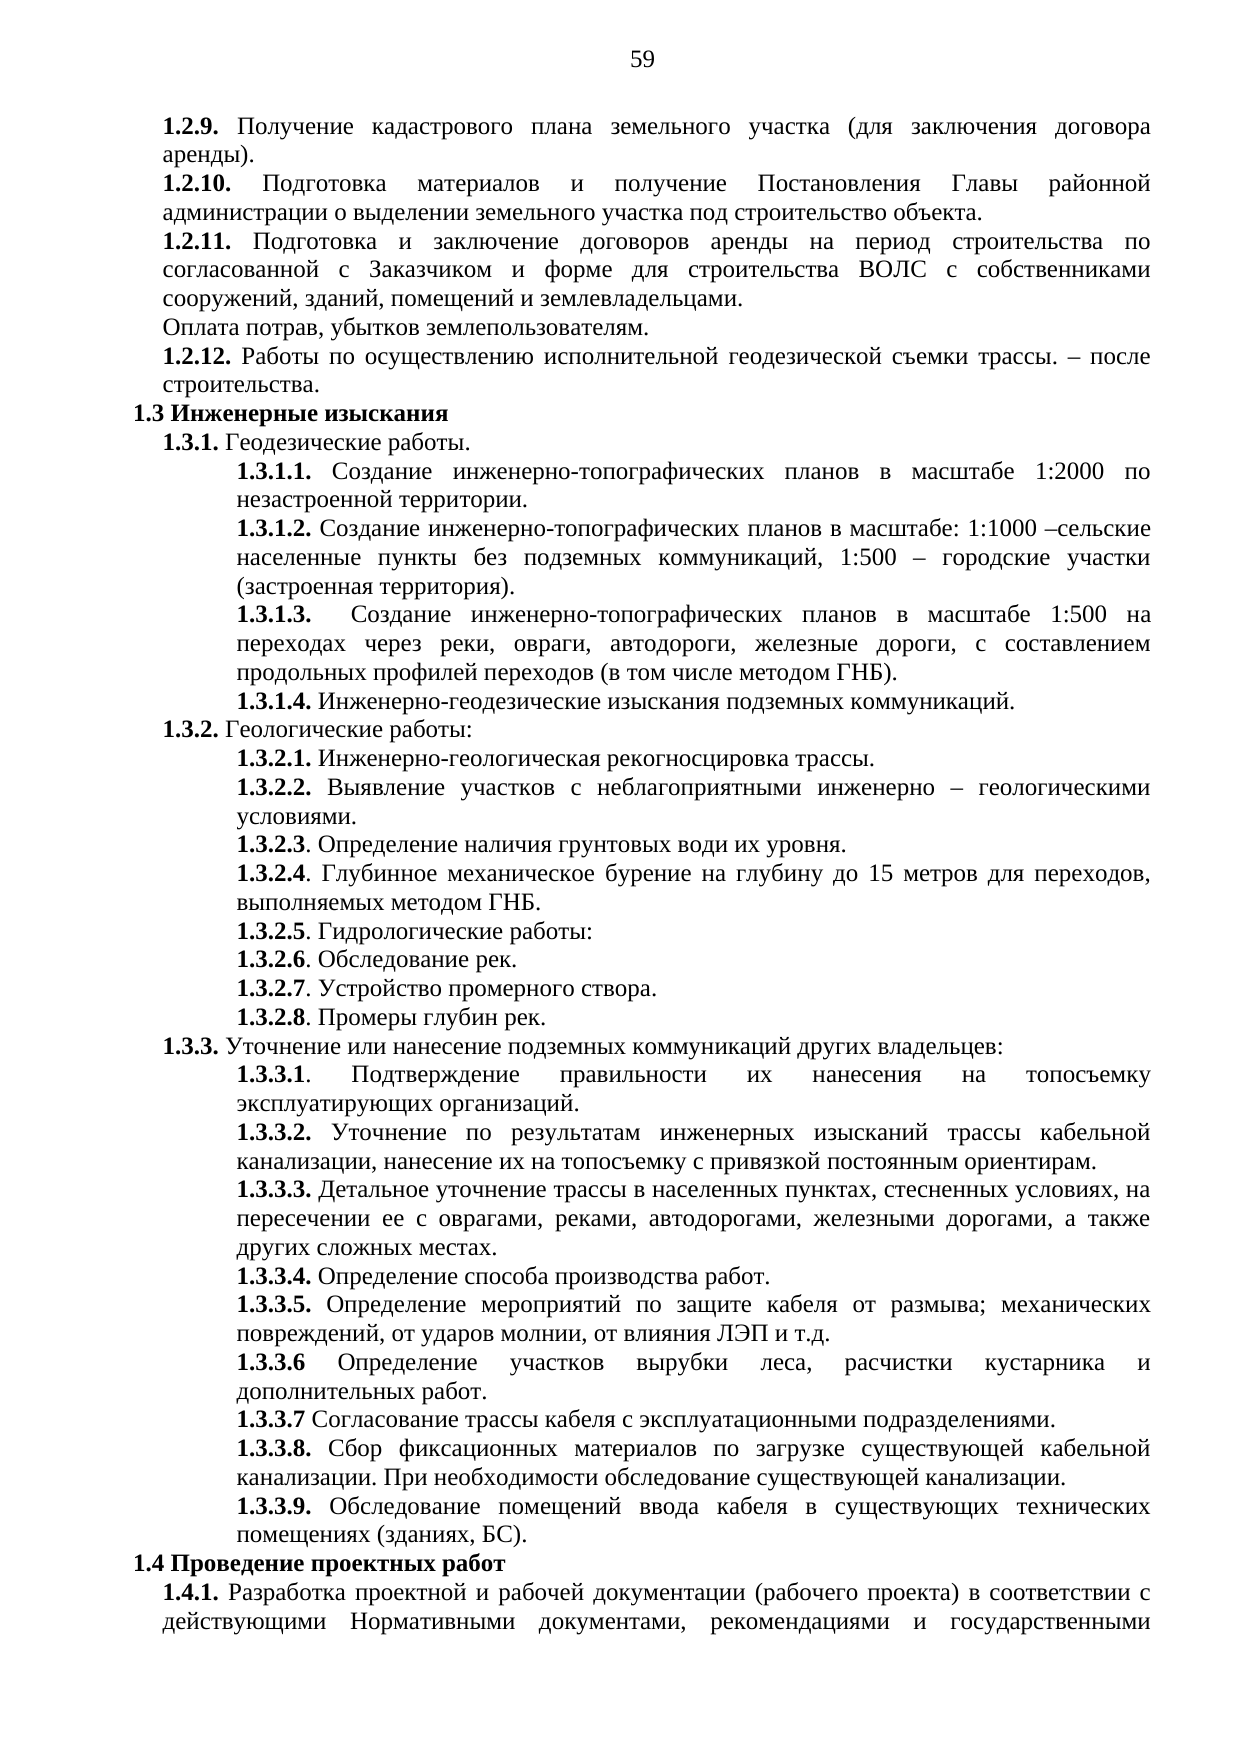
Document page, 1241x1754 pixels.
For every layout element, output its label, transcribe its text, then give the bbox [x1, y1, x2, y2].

text 1.3.3.3. Детальное уточнение трассы в населенных пунктах, стесненных условиях, на пересечении ее с оврагами, реками, автодорогами, железными дорогами, а также других сложных местах. [236, 1174, 1152, 1261]
text 1.3.1.4. Инженерно-геодезические изыскания подземных коммуникаций. [236, 686, 1152, 714]
text 1.2.12. Работы по осуществлению исполнительной геодезической съемки трассы. – после строительства. [162, 341, 1152, 398]
text 1.3.2.7. Устройство промерного створа. [236, 973, 1152, 1002]
text 1.2.10. Подготовка материалов и получение Постановления Главы районной администрации о выделении земельного участка под строительство объекта. [162, 168, 1152, 226]
text 1.3.2. Геологические работы: [162, 714, 1152, 743]
text 1.3.1. Геодезические работы. [162, 427, 1152, 456]
text 1.3.1.1. Создание инженерно-топографических планов в масштабе 1:2000 по незастроенной территории. [236, 456, 1152, 513]
text 1.3.2.2. Выявление участков с неблагоприятными инженерно – геологическими условиями. [236, 772, 1152, 829]
text 1.2.9. Получение кадастрового плана земельного участка (для заключения договора аренды). [162, 111, 1152, 168]
text 1.2.11. Подготовка и заключение договоров аренды на период строительства по согласованной с Заказчиком и форме для строительства ВОЛС с собственниками сооружений, зданий, помещений и землевладельцами. [162, 226, 1152, 312]
text 1.3.2.3. Определение наличия грунтовых води их уровня. [236, 829, 1152, 858]
text 1.4 Проведение проектных работ [133, 1548, 1152, 1577]
text 1.3.2.6. Обследование рек. [236, 944, 1152, 973]
text 1.3.3.8. Сбор фиксационных материалов по загрузке существующей кабельной канализации. При необходимости обследование существующей канализации. [236, 1433, 1152, 1491]
text 1.3.1.2. Создание инженерно-топографических планов в масштабе: 1:1000 –сельские населенные пункты без подземных коммуникаций, 1:500 – городские участки (застроенная территория). [236, 513, 1152, 599]
text 1.3.2.8. Промеры глубин рек. [236, 1002, 1152, 1031]
text 1.3.3.1. Подтверждение правильности их нанесения на топосъемку эксплуатирующих организаций. [236, 1059, 1152, 1117]
text Оплата потрав, убытков землепользователям. [162, 312, 1152, 341]
text 1.3.3.4. Определение способа производства работ. [236, 1261, 1152, 1289]
text 1.3.3.7 Согласование трассы кабеля с эксплуатационными подразделениями. [236, 1404, 1152, 1433]
text 1.3.2.4. Глубинное механическое бурение на глубину до 15 метров для переходов, выполняемых методом ГНБ. [236, 858, 1152, 916]
text 1.3.3.6 Определение участков вырубки леса, расчистки кустарника и дополнительных работ. [236, 1347, 1152, 1404]
text 1.3.3.5. Определение мероприятий по защите кабеля от размыва; механических повреждений, от ударов молнии, от влияния ЛЭП и т.д. [236, 1289, 1152, 1347]
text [162, 1577, 1152, 1634]
text 1.3.2.1. Инженерно-геологическая рекогносцировка трассы. [236, 743, 1152, 772]
text 1.3.3. Уточнение или нанесение подземных коммуникаций других владельцев: [162, 1031, 1152, 1059]
text 1.3.1.3. Создание инженерно-топографических планов в масштабе 1:500 на переходах через реки, овраги, автодороги, железные дороги, с составлением продольных профилей переходов (в том числе методом ГНБ). [236, 599, 1152, 686]
text 1.3.3.9. Обследование помещений ввода кабеля в существующих технических помещениях (зданиях, БС). [236, 1491, 1152, 1548]
text 1.3 Инженерные изыскания [133, 398, 1152, 427]
text 1.3.2.5. Гидрологические работы: [236, 916, 1152, 944]
text 1.3.3.2. Уточнение по результатам инженерных изысканий трассы кабельной канализации, нанесение их на топосъемку с привязкой постоянным ориентирам. [236, 1117, 1152, 1174]
